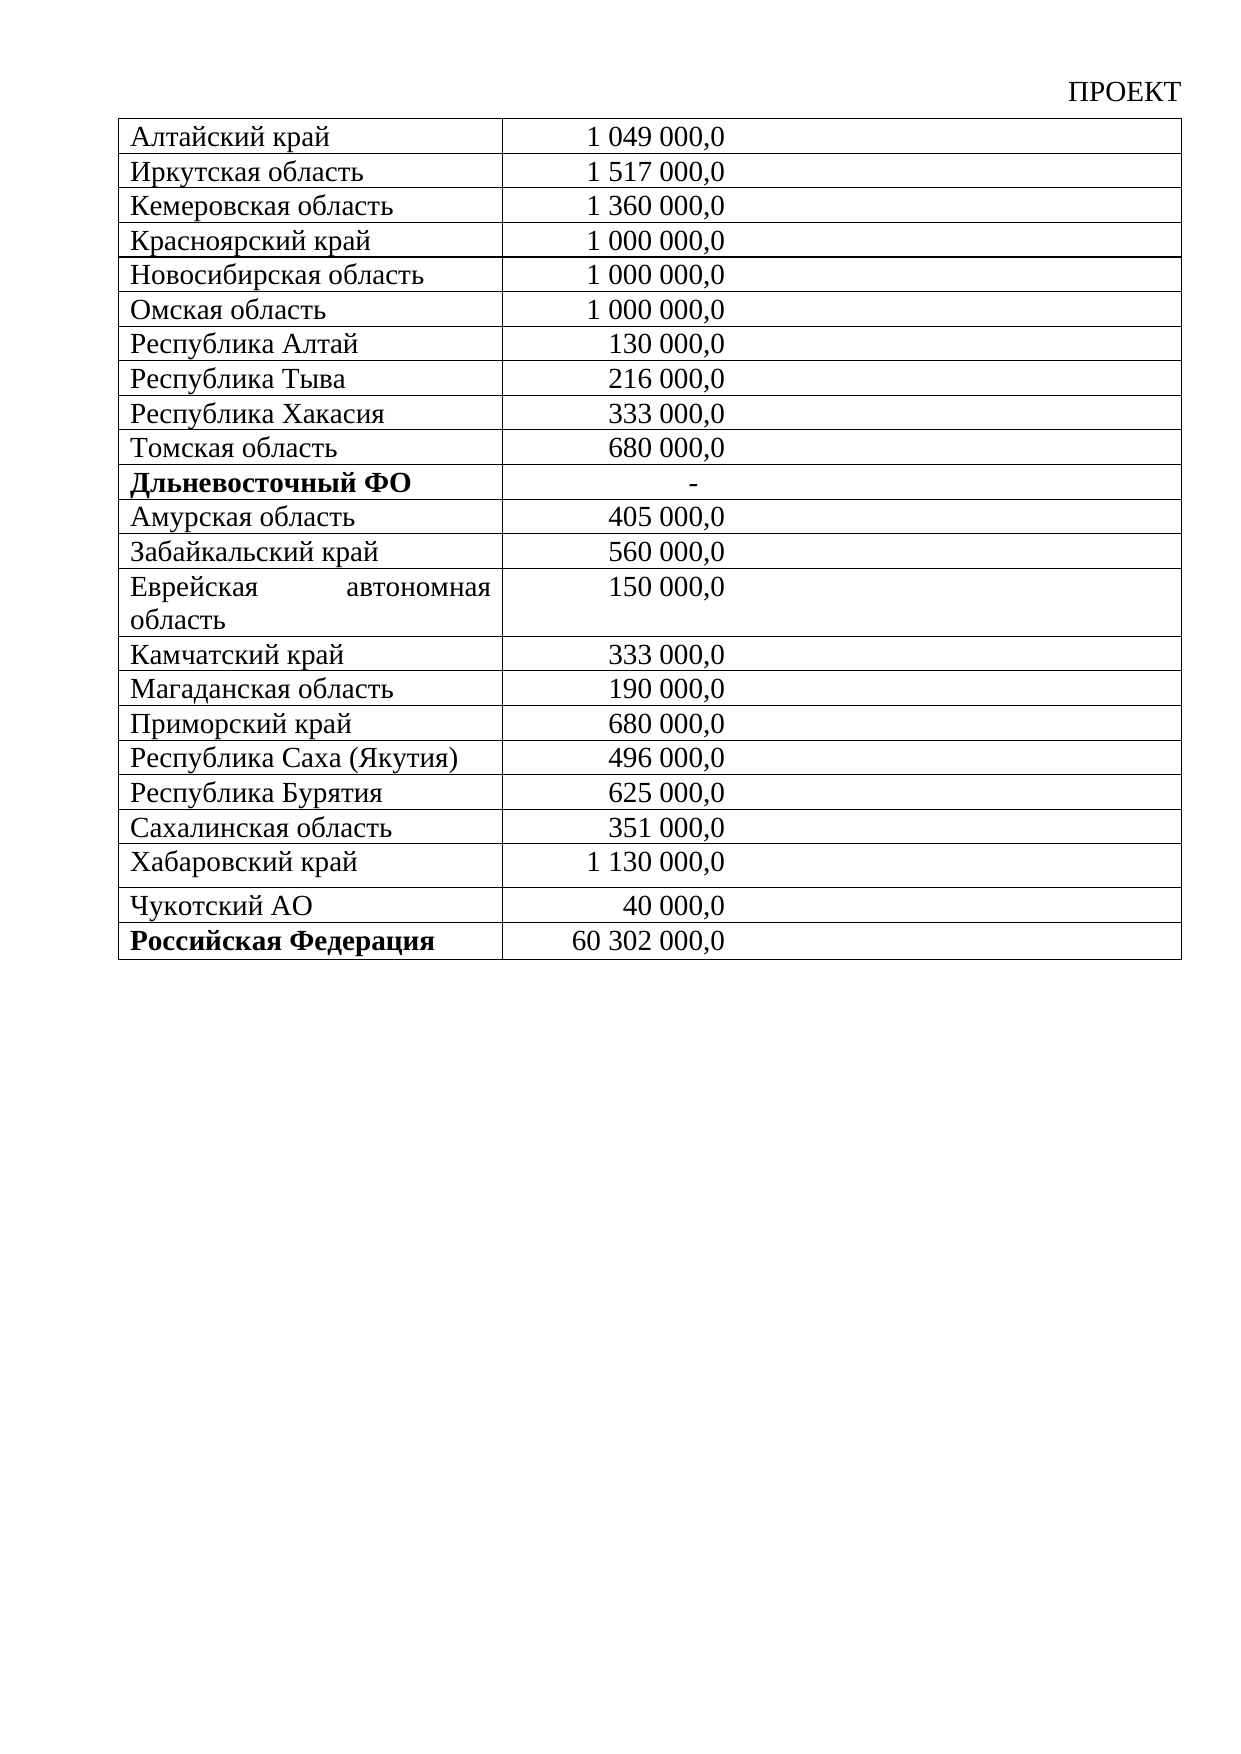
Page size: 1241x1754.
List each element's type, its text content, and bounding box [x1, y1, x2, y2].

table_cell Кемеровская область [119, 188, 502, 222]
table_cell 130 000,0 [503, 327, 1181, 360]
table_cell 560 000,0 [503, 534, 1181, 568]
table_cell 405 000,0 [503, 500, 1181, 533]
table_cell Новосибирская область [119, 258, 502, 291]
table_cell 333 000,0 [503, 396, 1181, 429]
table_cell 1 130 000,0 [503, 844, 1181, 887]
table_cell 496 000,0 [503, 741, 1181, 774]
table_cell Омская область [119, 292, 502, 326]
table_cell 40 000,0 [503, 888, 1181, 922]
table_cell Республика Алтай [119, 327, 502, 360]
table_cell Российская Федерация [119, 923, 502, 959]
table_cell 1 000 000,0 [503, 258, 1181, 291]
table_cell Иркутская область [119, 154, 502, 187]
table_cell Амурская область [119, 500, 502, 533]
table_cell 680 000,0 [503, 706, 1181, 739]
table_cell Сахалинская область [119, 810, 502, 843]
table_cell 190 000,0 [503, 671, 1181, 705]
table_cell Еврейская автономная область [119, 569, 502, 636]
table_cell Республика Тыва [119, 361, 502, 395]
table_cell 1 517 000,0 [503, 154, 1181, 187]
table_cell 680 000,0 [503, 430, 1181, 464]
table_cell Алтайский край [119, 119, 502, 153]
table_cell Дльневосточный ФО [119, 465, 502, 498]
table_cell Томская область [119, 430, 502, 464]
table_cell 351 000,0 [503, 810, 1181, 843]
table_cell Республика Бурятия [119, 775, 502, 809]
table_cell Республика Саха (Якутия) [119, 741, 502, 774]
table_cell Хабаровский край [119, 844, 502, 887]
table_cell 216 000,0 [503, 361, 1181, 395]
table_cell 60 302 000,0 [503, 923, 1181, 959]
table_cell Приморский край [119, 706, 502, 739]
table_cell 1 360 000,0 [503, 188, 1181, 222]
table_cell Камчатский край [119, 637, 502, 670]
table_cell 625 000,0 [503, 775, 1181, 809]
table_cell Забайкальский край [119, 534, 502, 568]
table_cell - [503, 465, 1181, 498]
table_cell 1 000 000,0 [503, 292, 1181, 326]
table_cell Магаданская область [119, 671, 502, 705]
table_cell Красноярский край [119, 223, 502, 256]
table_cell 150 000,0 [503, 569, 1181, 636]
table_cell Чукотский АО [119, 888, 502, 922]
table_cell Республика Хакасия [119, 396, 502, 429]
table_cell 1 000 000,0 [503, 223, 1181, 256]
table_cell 1 049 000,0 [503, 119, 1181, 153]
table_cell 333 000,0 [503, 637, 1181, 670]
